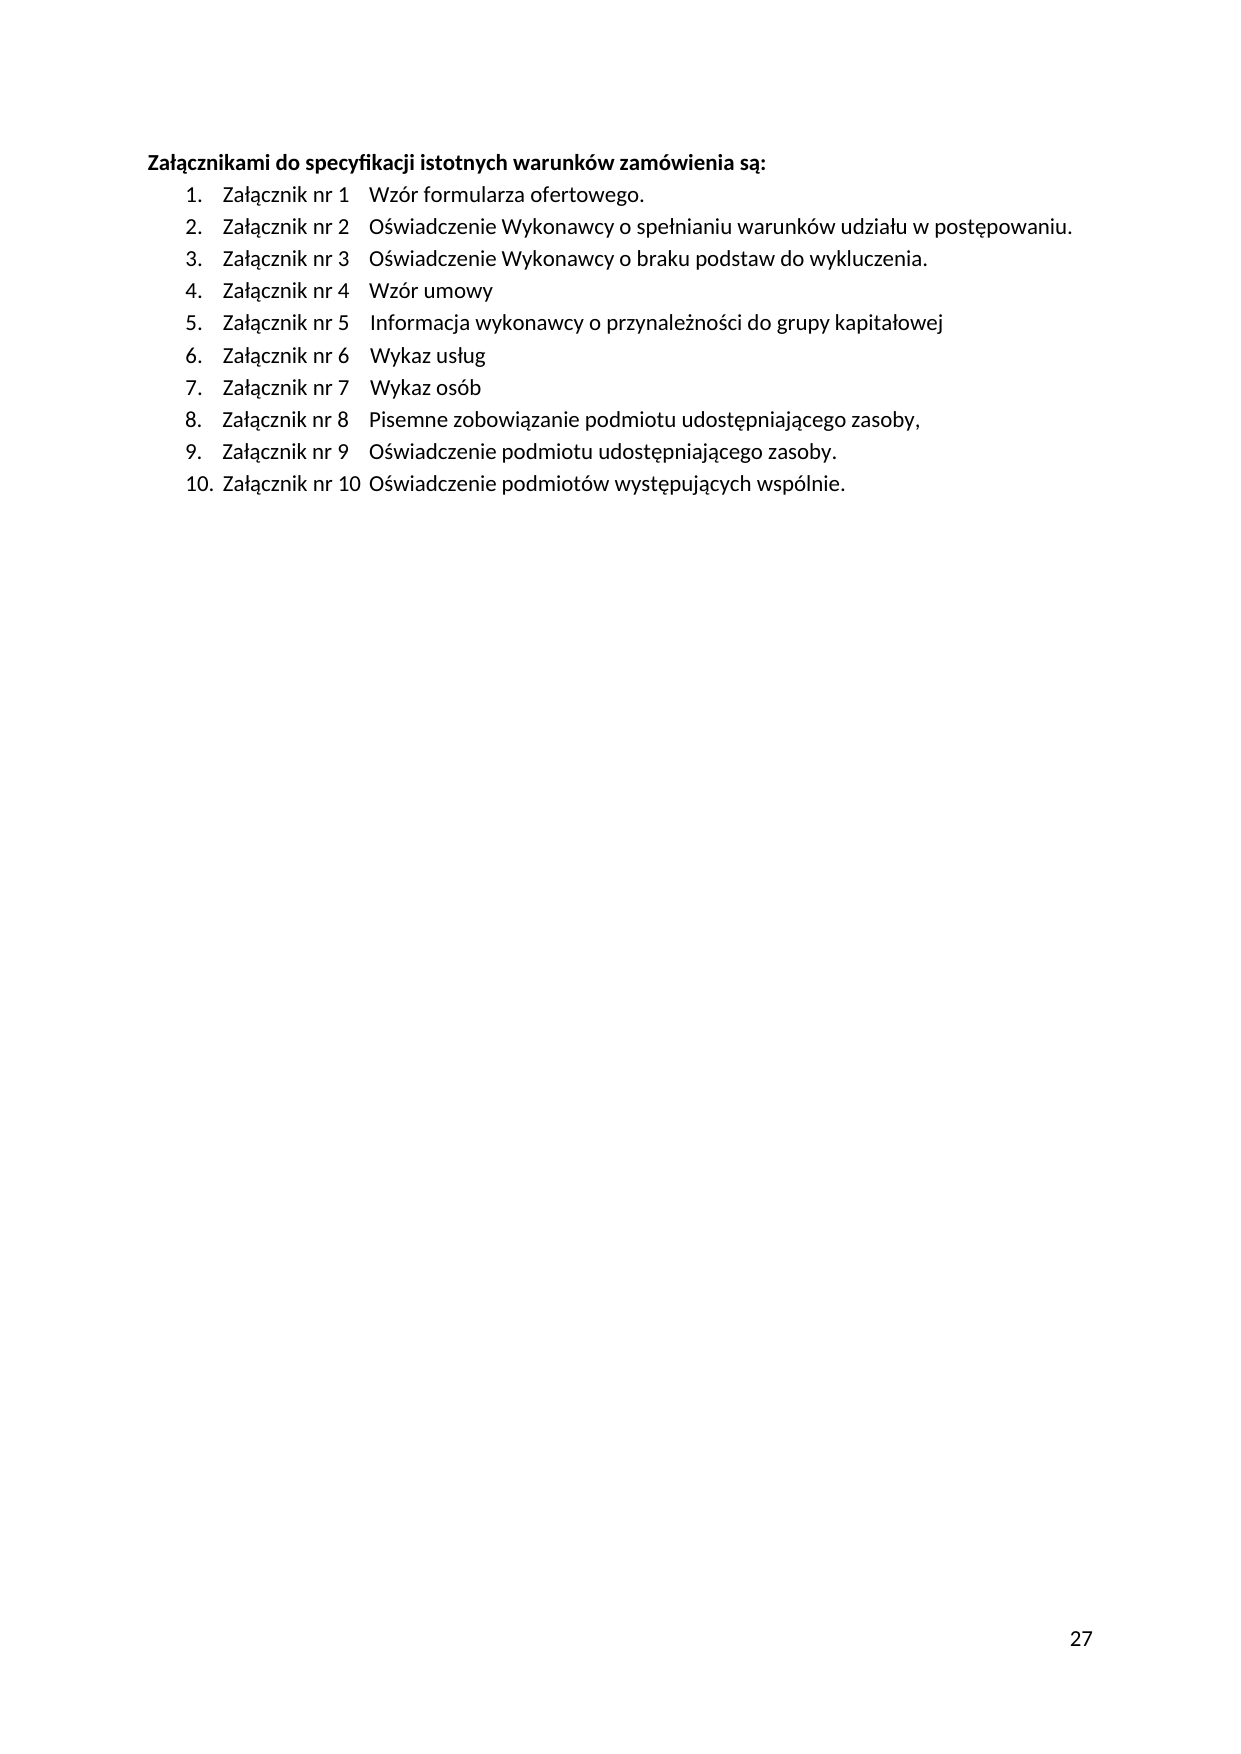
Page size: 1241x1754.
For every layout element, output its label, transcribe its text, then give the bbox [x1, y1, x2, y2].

list Załącznik nr 4 Wzór umowy [185, 276, 1093, 304]
list Załącznik nr 6 Wykaz usług [185, 341, 1093, 369]
list Załącznik nr 5 Informacja wykonawcy o przynależności do grupy kapitałowej [185, 308, 1093, 337]
list Załącznik nr 8 Pisemne zobowiązanie podmiotu udostępniającego zasoby, [185, 405, 1093, 433]
list Załącznik nr 2 Oświadczenie Wykonawcy o spełnianiu warunków udziału w postępowaniu. [185, 212, 1093, 240]
text Załącznikami do specyfikacji istotnych warunków zamówienia są: [148, 148, 1093, 176]
list Załącznik nr 1 Wzór formularza ofertowego. [185, 180, 1093, 208]
list Załącznik nr 3 Oświadczenie Wykonawcy o braku podstaw do wykluczenia. [185, 244, 1093, 272]
list Załącznik nr 9 Oświadczenie podmiotu udostępniającego zasoby. [185, 437, 1093, 465]
list Załącznik nr 10 Oświadczenie podmiotów występujących wspólnie. [185, 469, 1093, 497]
list Załącznik nr 7 Wykaz osób [185, 373, 1093, 401]
